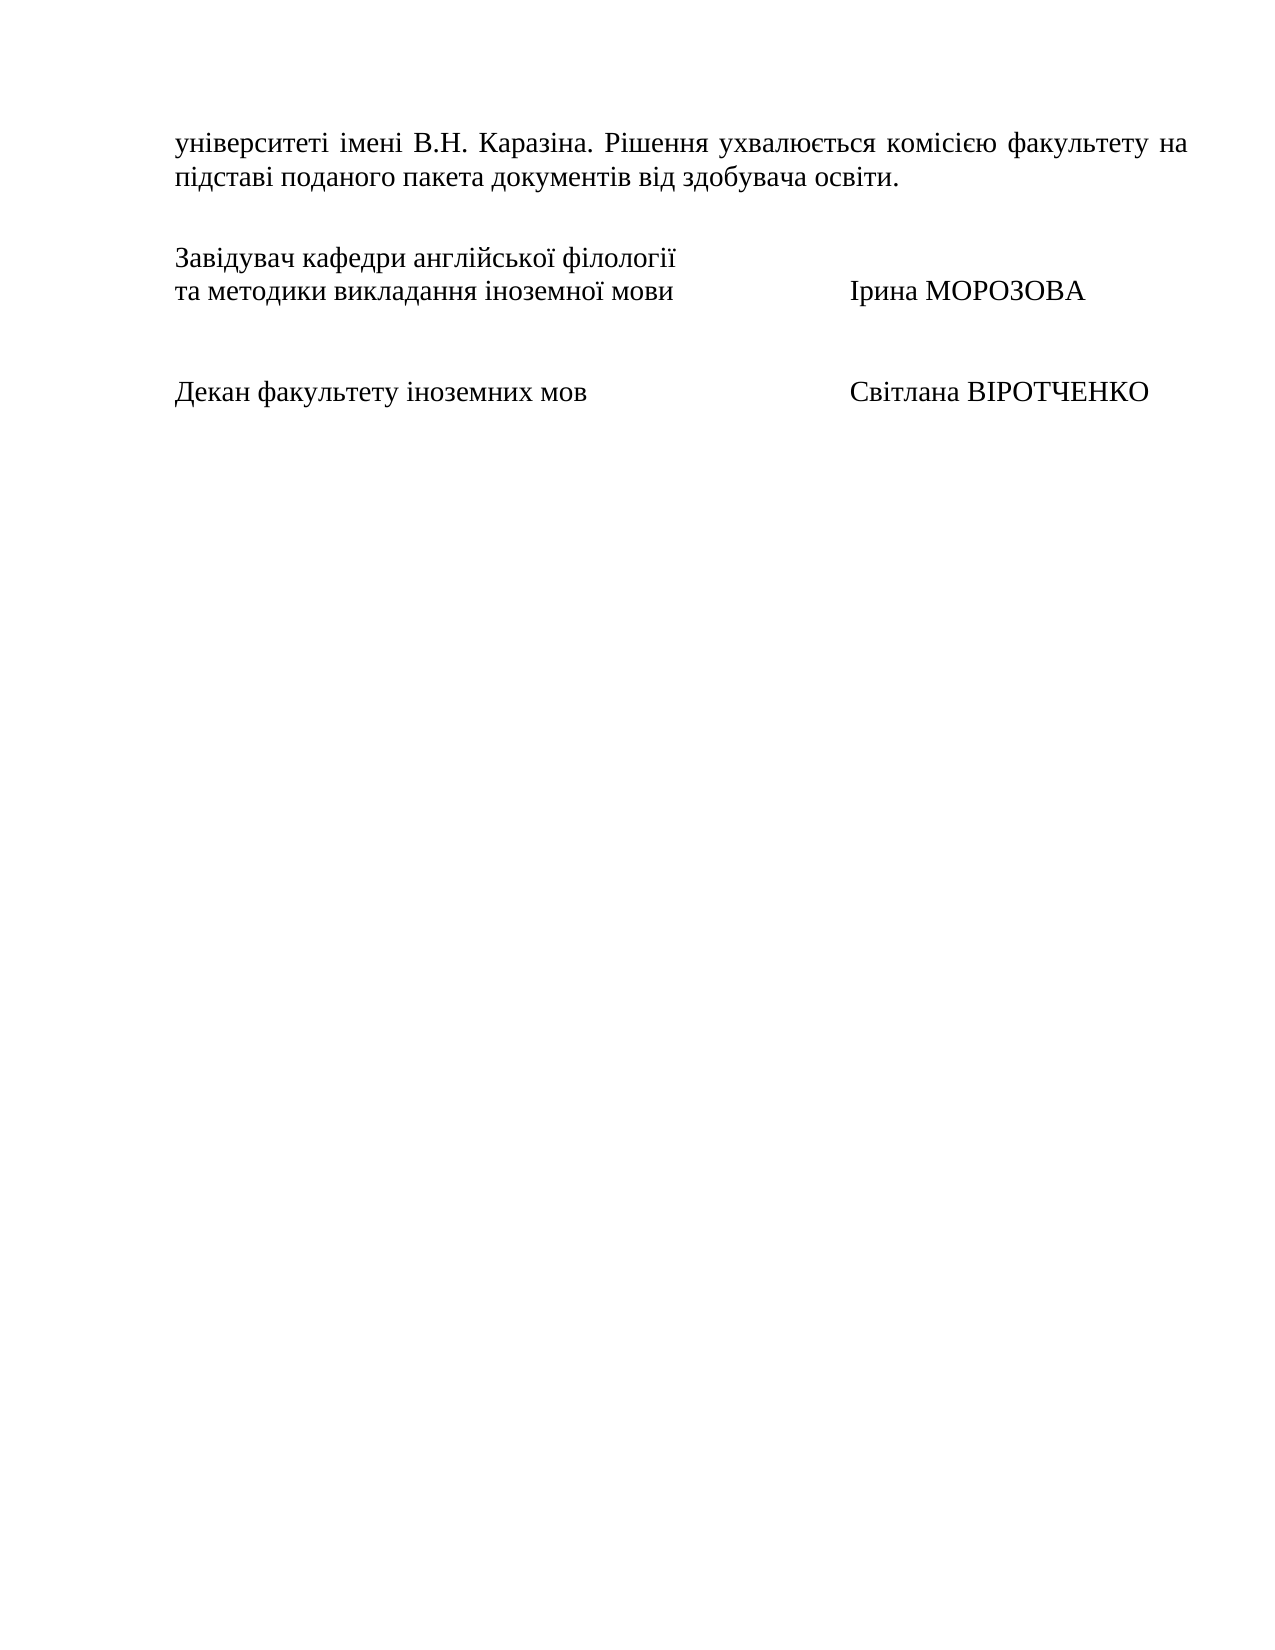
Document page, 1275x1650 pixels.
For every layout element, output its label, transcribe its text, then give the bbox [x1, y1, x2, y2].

text та методики викладання іноземної мови Ірина МОРОЗОВА [174, 273, 1188, 307]
text Декан факультету іноземних мов Світлана ВІРОТЧЕНКО [174, 374, 1188, 407]
text Завідувач кафедри англійської філології [174, 240, 1188, 273]
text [174, 125, 1188, 192]
